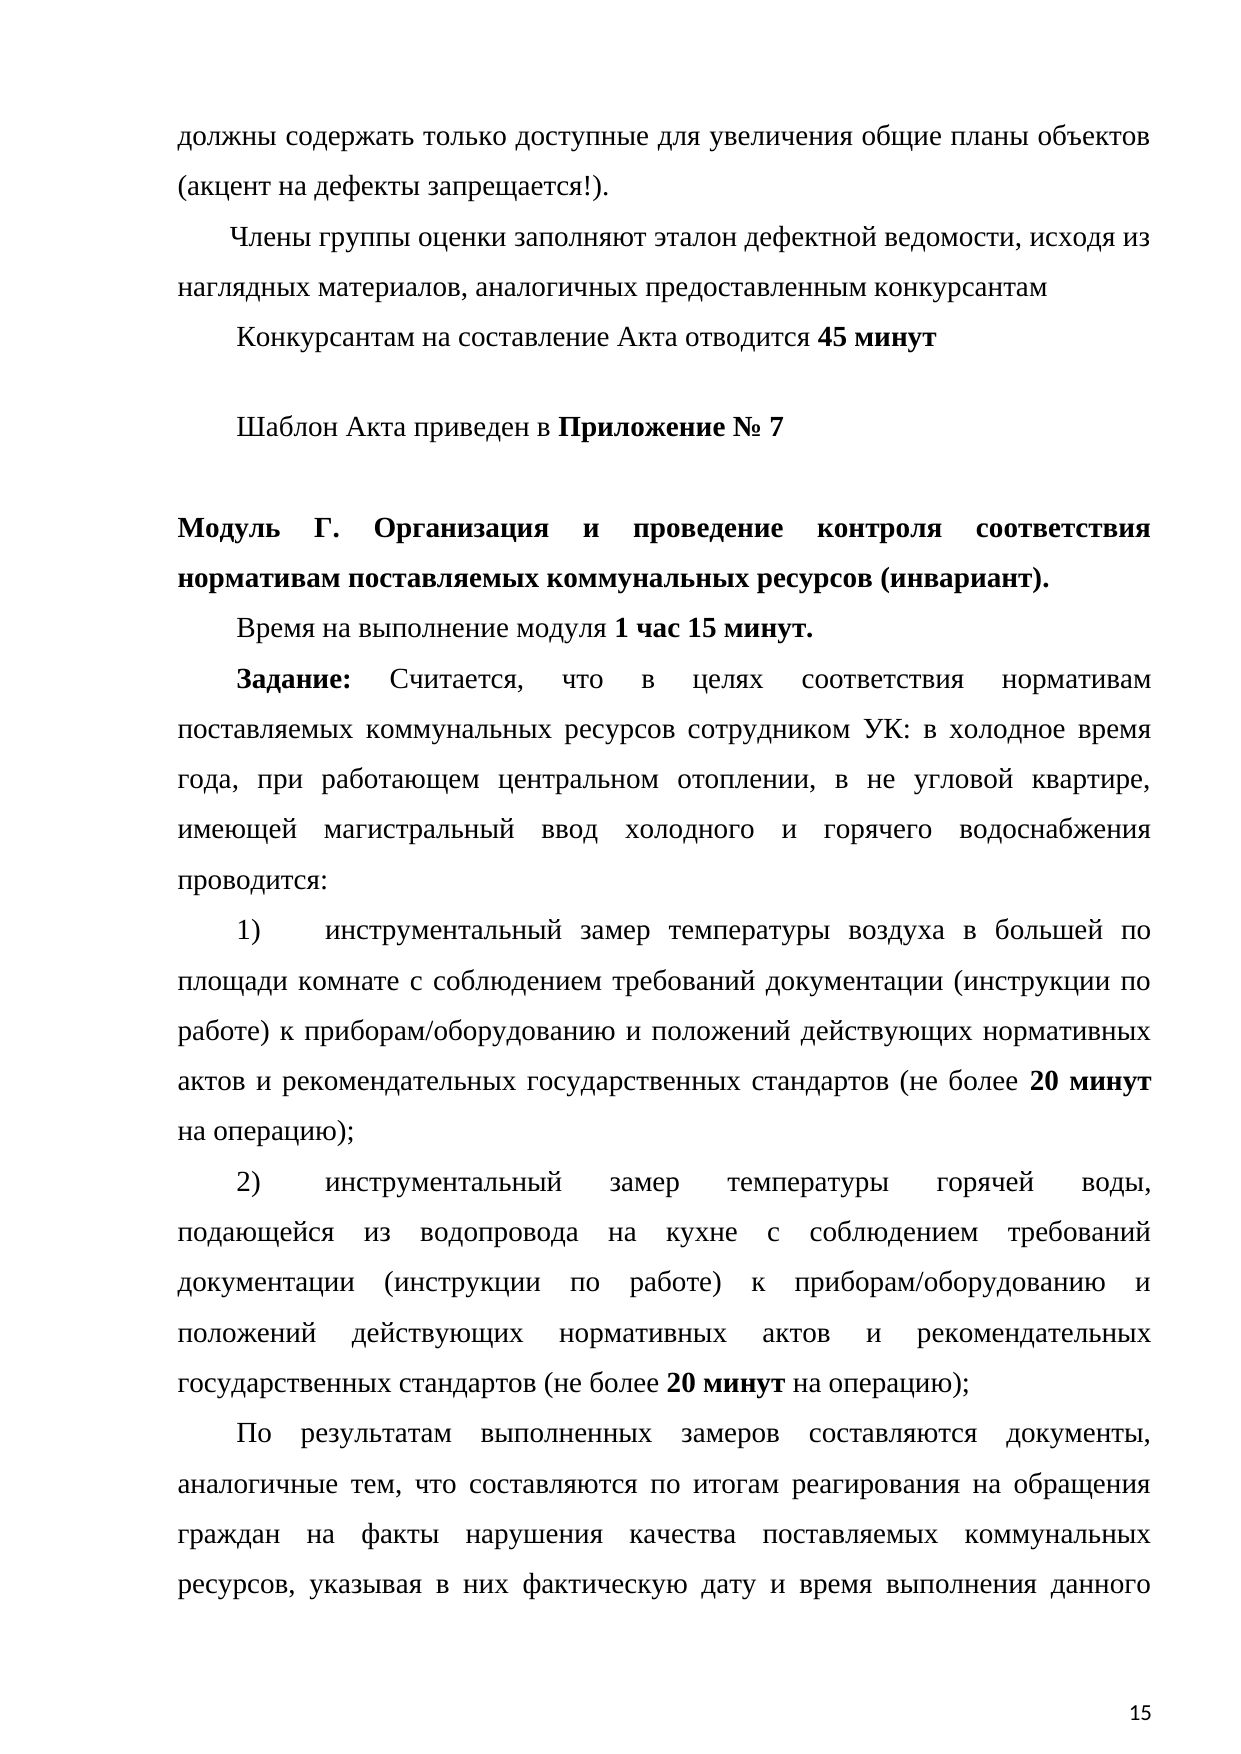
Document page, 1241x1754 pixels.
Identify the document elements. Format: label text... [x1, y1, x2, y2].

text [177, 118, 1152, 202]
text Члены группы оценки заполняют эталон дефектной ведомости, исходя из наглядных материалов, аналогичных предоставленным конкурсантам [177, 219, 1152, 303]
text Шаблон Акта приведен в Приложение № 7 [177, 409, 1152, 443]
list инструментальный замер температуры горячей воды, подающейся из водопровода на кухне с соблюдением требований документации (инструкции по работе) к приборам/оборудованию и положений действующих нормативных актов и рекомендательных государственных стандартов (не более 20 минут на операцию); [177, 1164, 1152, 1399]
text Время на выполнение модуля 1 час 15 минут. [177, 610, 1152, 644]
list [177, 1415, 1152, 1600]
text Конкурсантам на составление Акта отводится 45 минут [177, 319, 1152, 353]
list инструментальный замер температуры воздуха в большей по площади комнате с соблюдением требований документации (инструкции по работе) к приборам/оборудованию и положений действующих нормативных актов и рекомендательных государственных стандартов (не более 20 минут на операцию); [177, 912, 1152, 1147]
list Задание: Считается, что в целях соответствия нормативам поставляемых коммунальных ресурсов сотрудником УК: в холодное время года, при работающем центральном отоплении, в не угловой квартире, имеющей магистральный ввод холодного и горячего водоснабжения проводится: [177, 661, 1152, 896]
text Модуль Г. Организация и проведение контроля соответствия нормативам поставляемых коммунальных ресурсов (инвариант). [177, 510, 1152, 594]
